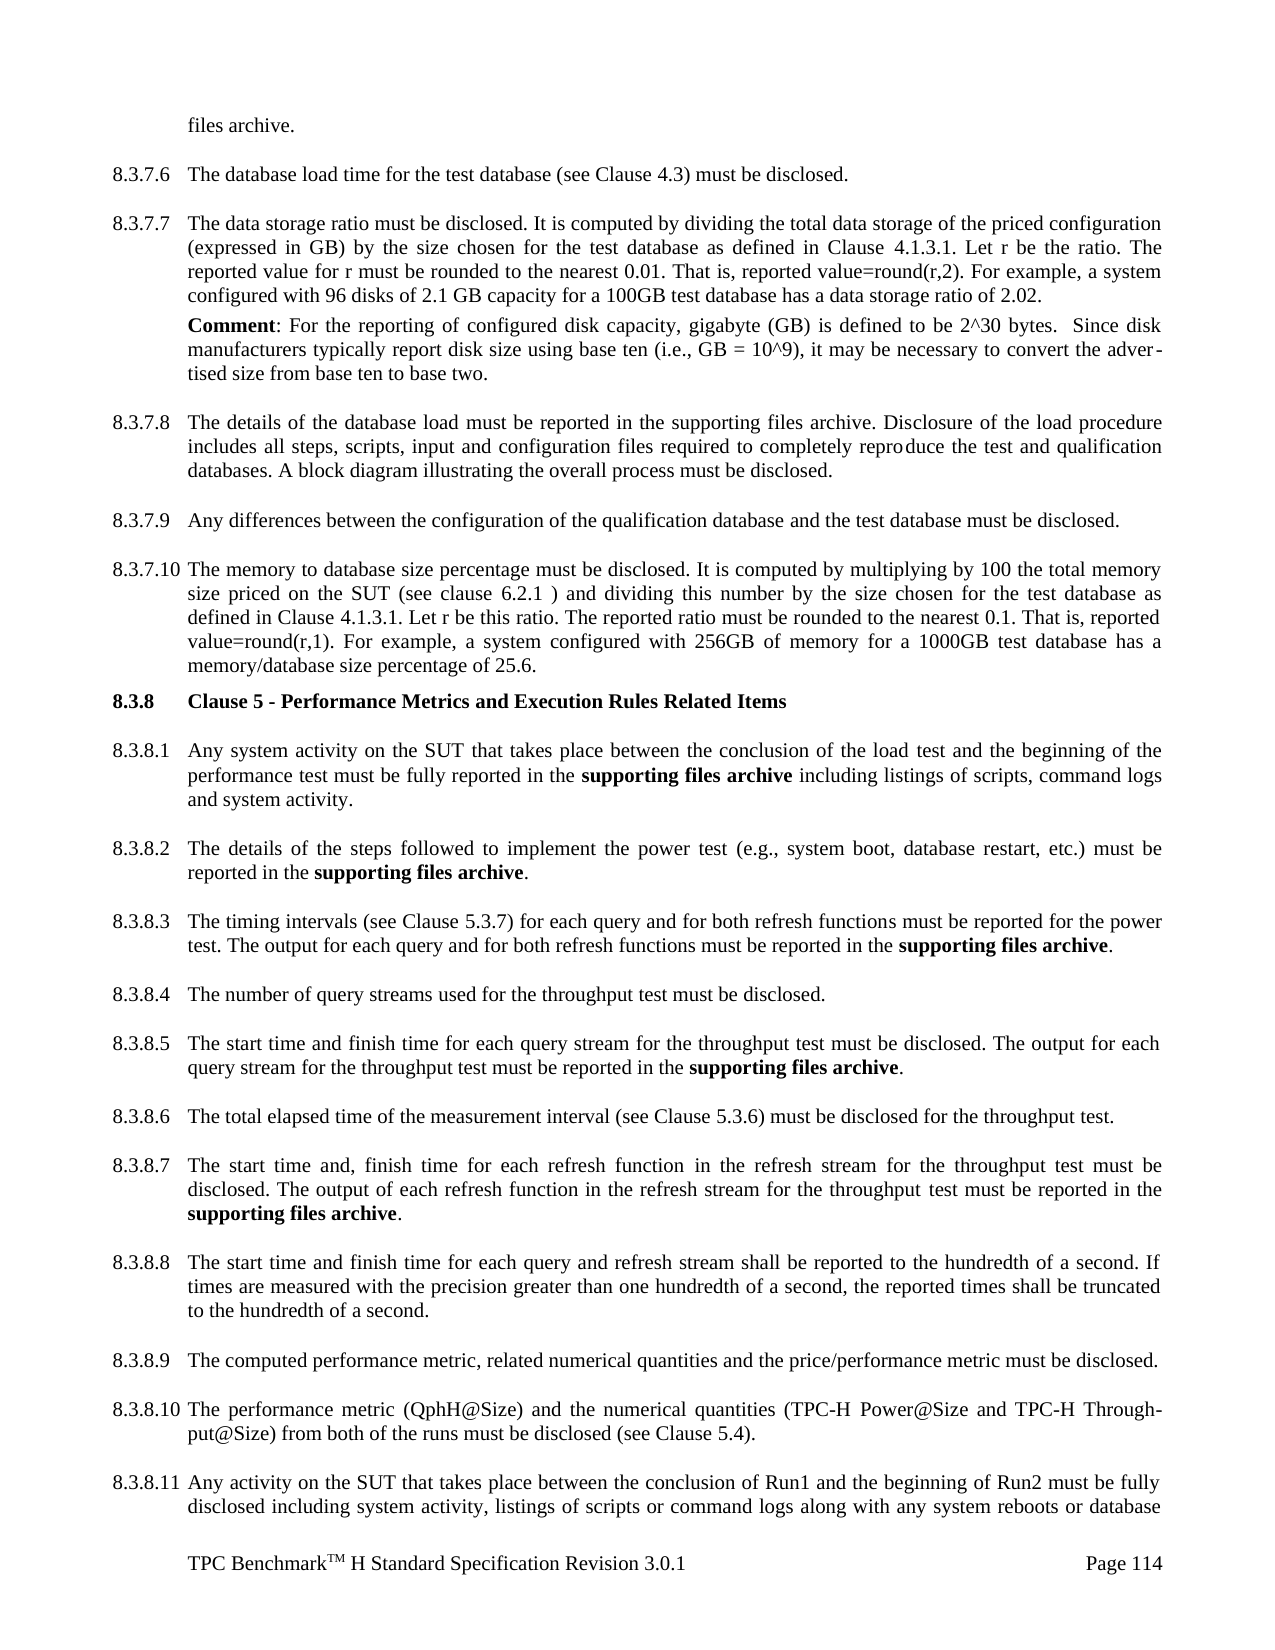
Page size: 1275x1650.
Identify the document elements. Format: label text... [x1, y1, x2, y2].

subtitle The memory to database size percentage must be disclosed. It is computed by multiplying by 100 the total memory size priced on the SUT (see clause 6.2.1 ) and dividing this number by the size chosen for the test database as defined in Clause 4.1.3.1. Let r be this ratio. The reported ratio must be rounded to the nearest 0.1. That is, reported value=round(r,1). For example, a system configured with 256GB of memory for a 1000GB test database has a memory/database size percentage of 25.6.123 [112, 557, 1162, 677]
subtitle The database load time for the test database (see Clause 4.3) must be disclosed. [112, 162, 1162, 186]
subtitle The number of query streams used for the throughput test must be disclosed. [112, 982, 1162, 1006]
subtitle The start time and finish time for each query and refresh stream shall be reported to the hundredth of a second. If times are measured with the precision greater than one hundredth of a second, the reported times shall be truncated to the hundredth of a second. [112, 1250, 1162, 1322]
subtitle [112, 1470, 1162, 1518]
text Comment: For the reporting of configured disk capacity, gigabyte (GB) is defined to be 2^30 bytes. Since disk manufacturers typically report disk size using base ten (i.e., GB = 10^9), it may be necessary to convert the advertised size from base ten to base two. [187, 313, 1162, 385]
subtitle The total elapsed time of the measurement interval (see Clause 5.3.6) must be disclosed for the throughput test. [112, 1104, 1162, 1128]
subtitle The performance metric (QphH@Size) and the numerical quantities (TPC-H Power@Size and TPC-H Throughput@Size) from both of the runs must be disclosed (see Clause 5.4).123 [112, 1397, 1162, 1445]
subtitle Clause 5 - Performance Metrics and Execution Rules Related Items [112, 689, 1162, 713]
subtitle The start time and finish time for each query stream for the throughput test must be disclosed. The output for each query stream for the throughput test must be reported in the supporting files archive. [112, 1031, 1162, 1079]
subtitle Any differences between the configuration of the qualification database and the test database must be disclosed. [112, 507, 1162, 532]
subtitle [112, 112, 1162, 137]
subtitle The details of the database load must be reported in the supporting files archive. Disclosure of the load procedure includes all steps, scripts, input and configuration files required to completely reproduce the test and qualification databases. A block diagram illustrating the overall process must be disclosed.123 [112, 410, 1162, 482]
subtitle The data storage ratio must be disclosed. It is computed by dividing the total data storage of the priced configuration (expressed in GB) by the size chosen for the test database as defined in Clause 4.1.3.1. Let r be the ratio. The reported value for r must be rounded to the nearest 0.01. That is, reported value=round(r,2). For example, a system configured with 96 disks of 2.1 GB capacity for a 100GB test database has a data storage ratio of 2.02.123 [112, 211, 1162, 307]
subtitle The start time and, finish time for each refresh function in the refresh stream for the throughput test must be disclosed. The output of each refresh function in the refresh stream for the throughput test must be reported in the supporting files archive. [112, 1153, 1162, 1225]
subtitle The timing intervals (see Clause 5.3.7) for each query and for both refresh functions must be reported for the power test. The output for each query and for both refresh functions must be reported in the supporting files archive. [112, 909, 1162, 957]
subtitle The computed performance metric, related numerical quantities and the price/performance metric must be disclosed. [112, 1347, 1162, 1372]
subtitle Any system activity on the SUT that takes place between the conclusion of the load test and the beginning of the performance test must be fully reported in the supporting files archive including listings of scripts, command logs and system activity.123 [112, 738, 1162, 811]
subtitle The details of the steps followed to implement the power test (e.g., system boot, database restart, etc.) must be reported in the supporting files archive. [112, 836, 1162, 884]
